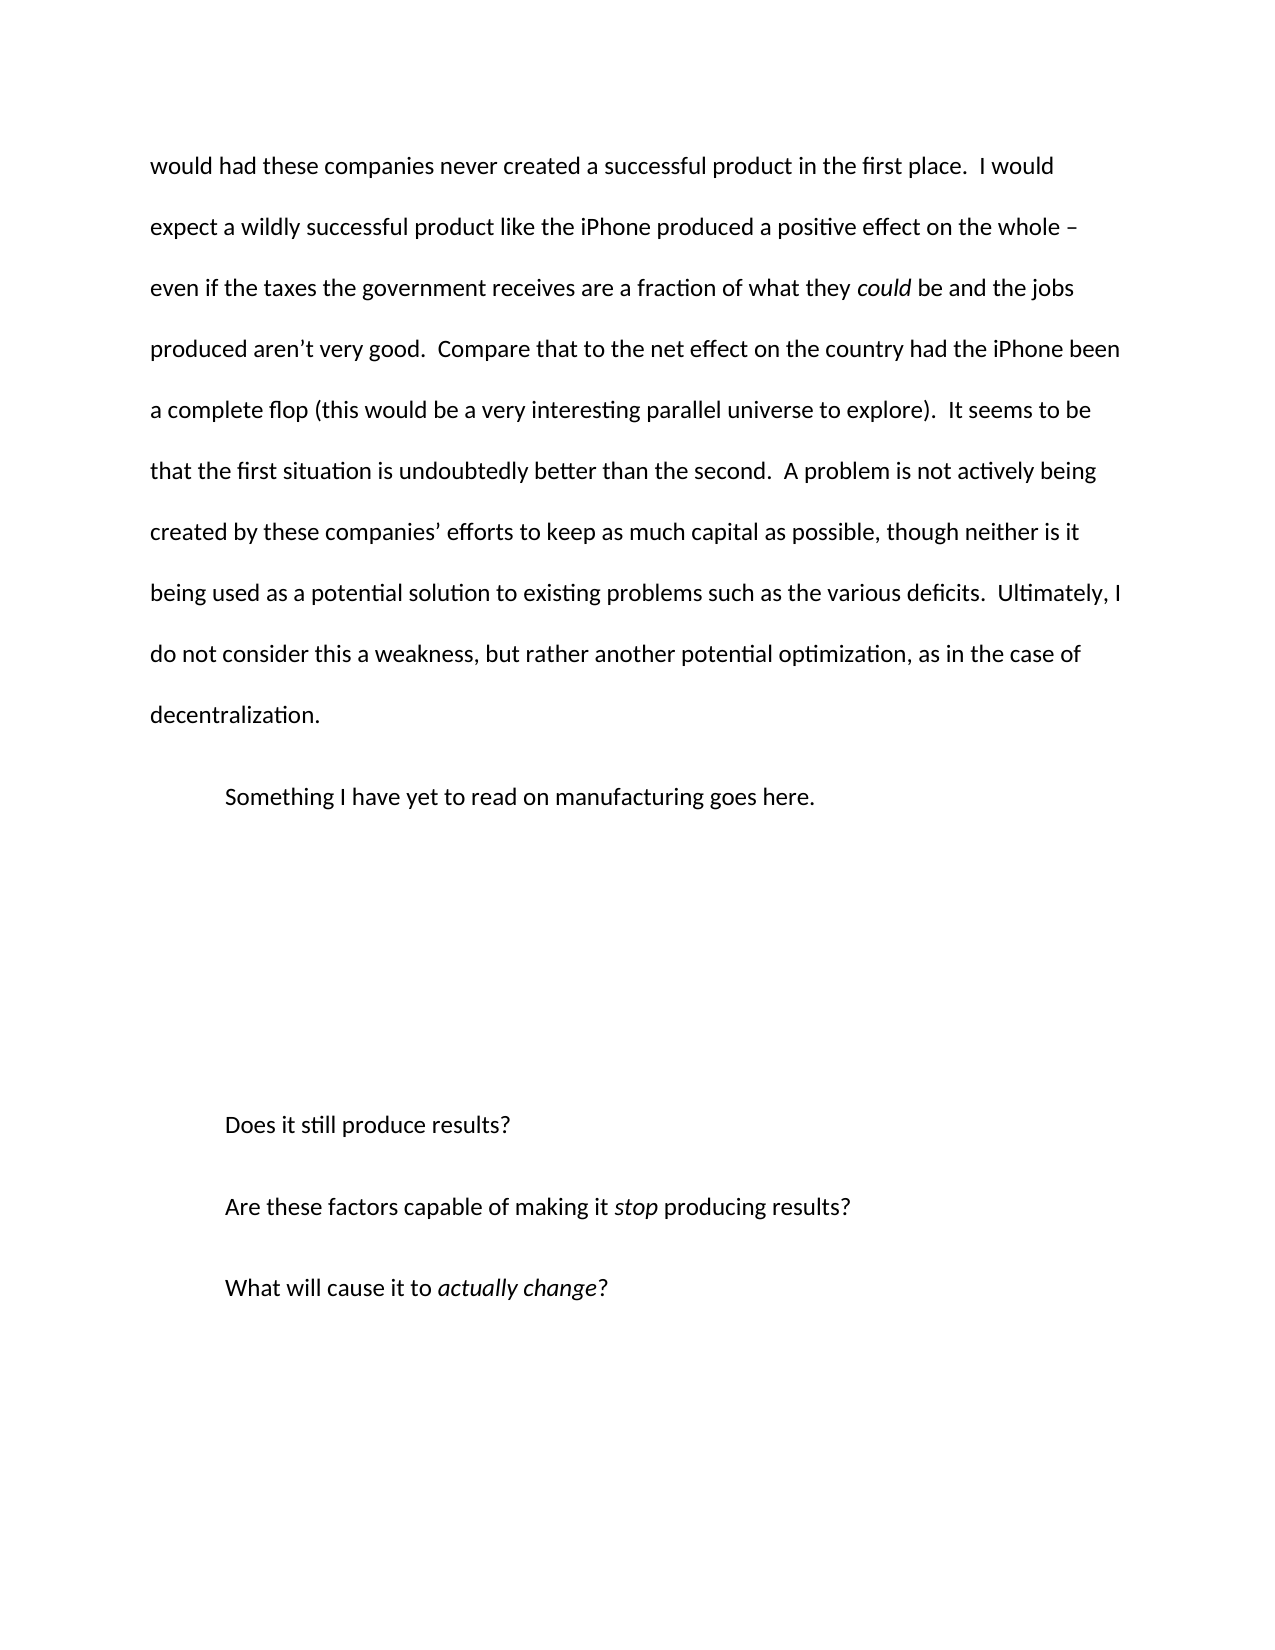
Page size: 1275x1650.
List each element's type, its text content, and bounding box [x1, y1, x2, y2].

text Does it still produce results? [150, 1109, 1125, 1139]
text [150, 150, 1125, 730]
text Something I have yet to read on manufacturing goes here. [150, 781, 1125, 812]
text What will cause it to actually change? [150, 1272, 1125, 1303]
text Are these factors capable of making it stop producing results? [150, 1191, 1125, 1221]
